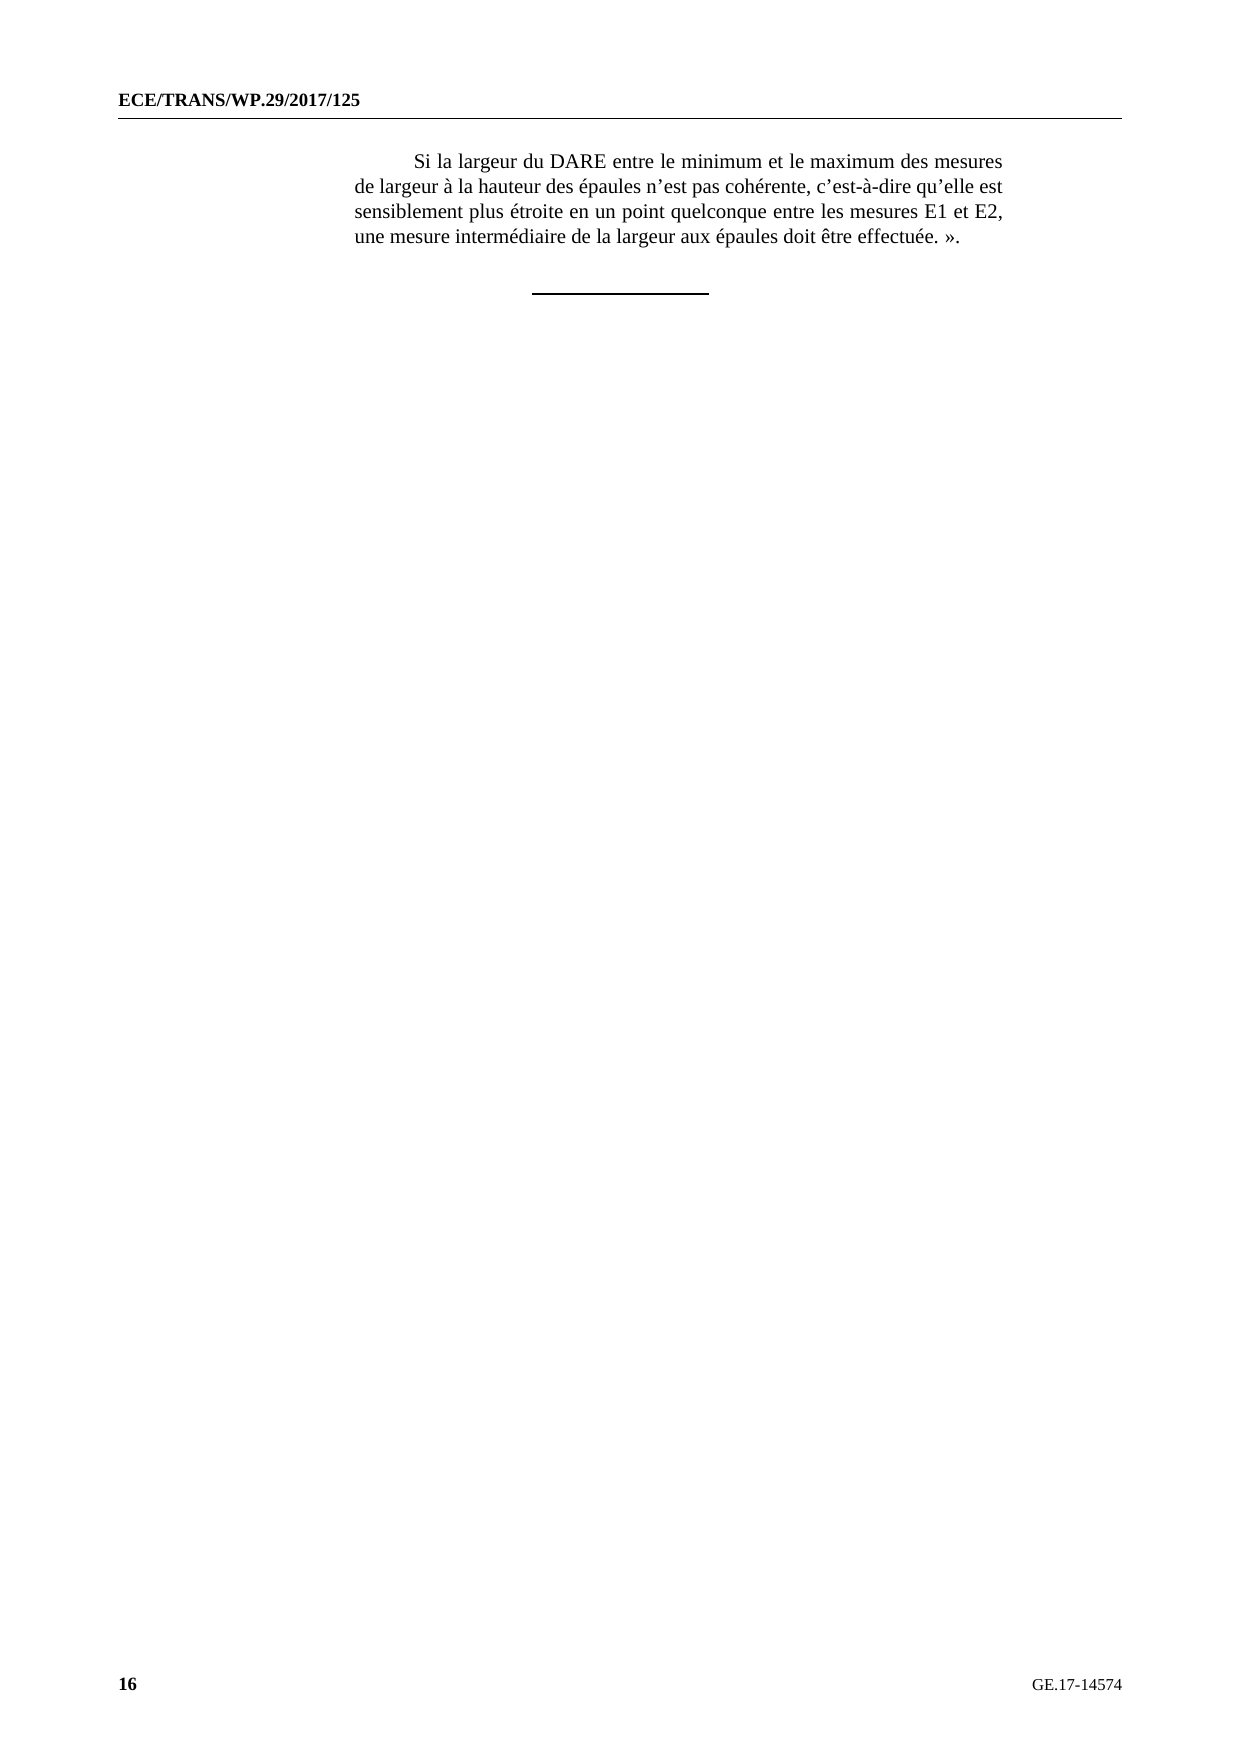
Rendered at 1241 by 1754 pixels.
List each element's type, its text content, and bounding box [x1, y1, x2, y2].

text Si la largeur du DARE entre le minimum et le maximum des mesures de largeur à la hauteur des épaules n’est pas cohérente, c’est-à-dire qu’elle est sensiblement plus étroite en un point quelconque entre les mesures E1 et E2, une mesure intermédiaire de la largeur aux épaules doit être effectuée. ». [354, 148, 1004, 248]
